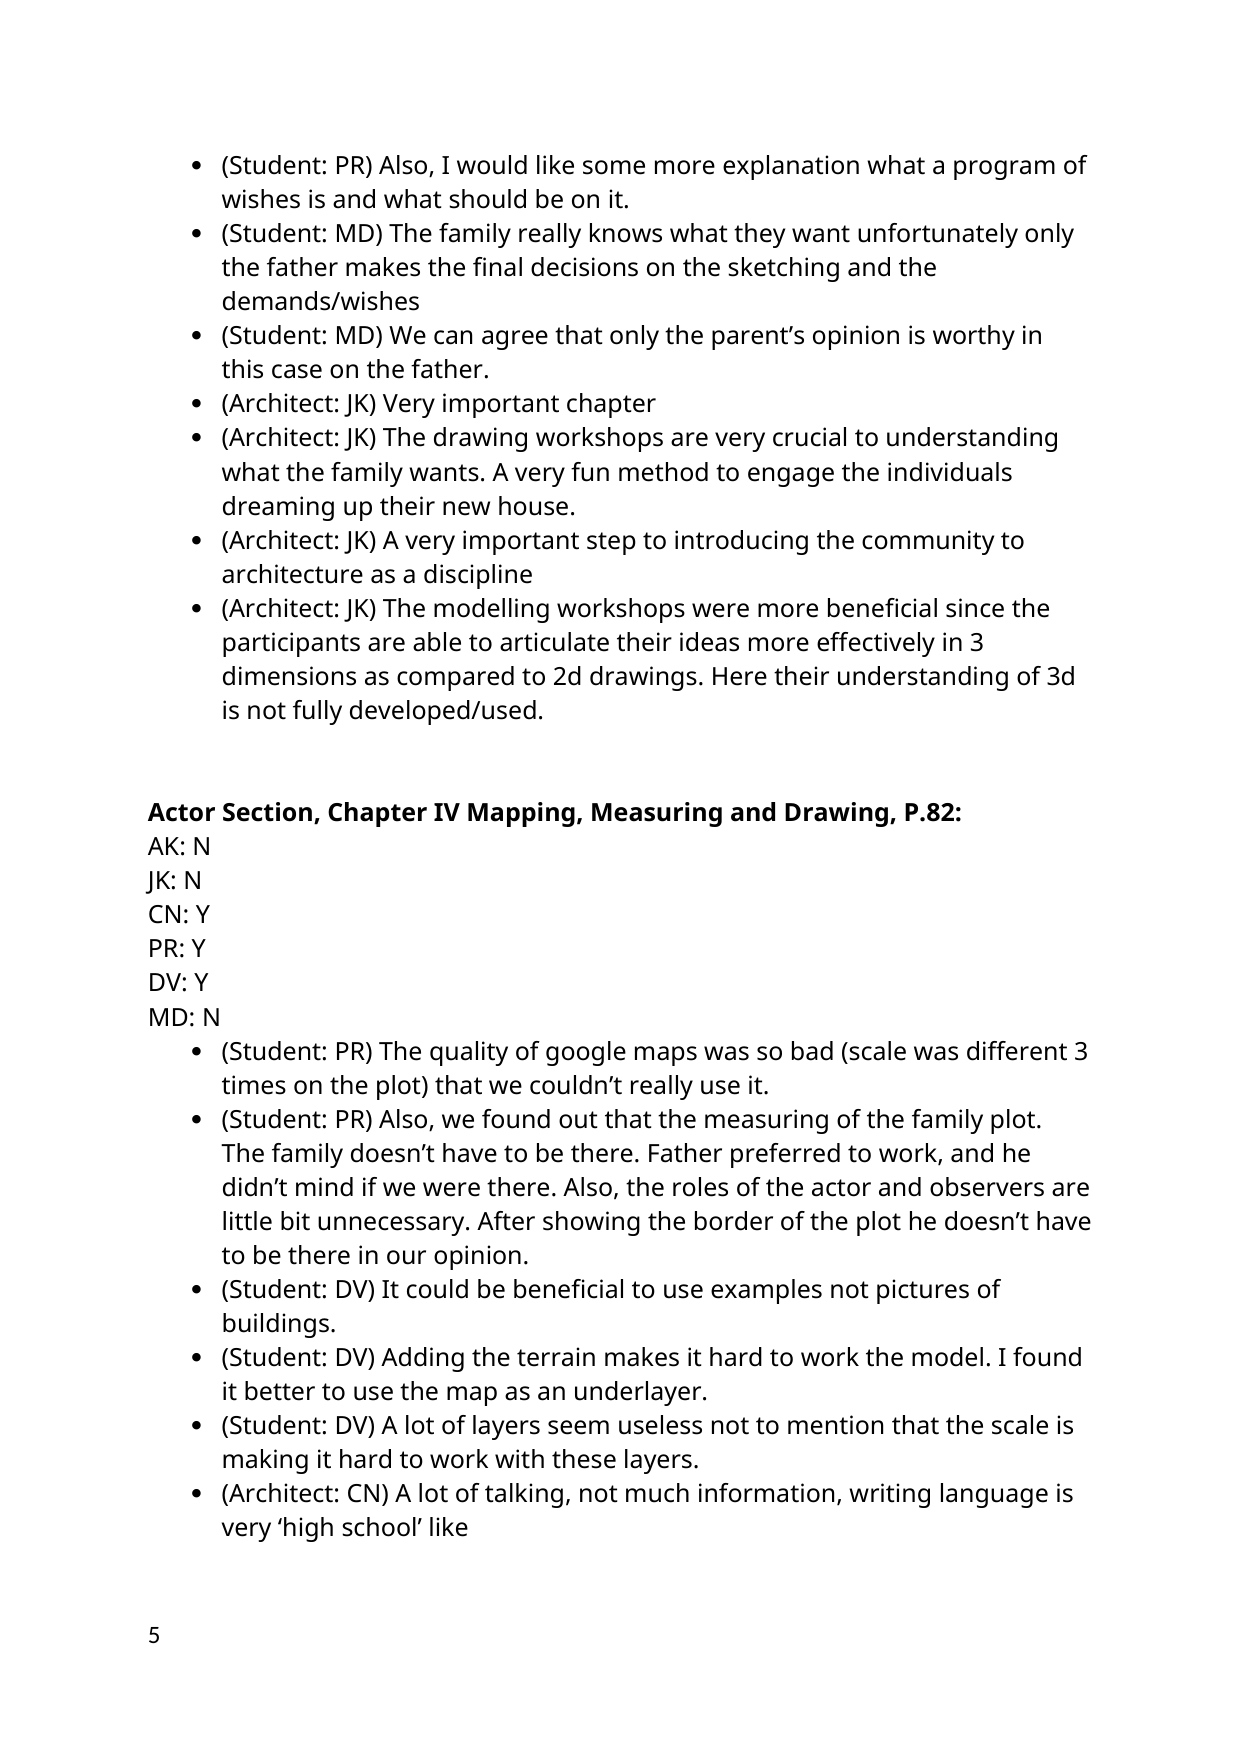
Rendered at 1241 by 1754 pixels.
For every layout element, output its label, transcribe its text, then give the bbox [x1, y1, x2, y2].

list (Student: PR) Also, we found out that the measuring of the family plot. The family doesn’t have to be there. Father preferred to work, and he didn’t mind if we were there. Also, the roles of the actor and observers are little bit unnecessary. After showing the border of the plot he doesn’t have to be there in our opinion. [192, 1101, 1093, 1272]
list (Student: MD) We can agree that only the parent’s opinion is worthy in this case on the father. [192, 318, 1093, 386]
list (Architect: JK) The drawing workshops are very crucial to understanding what the family wants. A very fun method to engage the individuals dreaming up their new house. [192, 420, 1093, 522]
list (Student: DV) It could be beneficial to use examples not pictures of buildings. [192, 1272, 1093, 1340]
list (Student: DV) A lot of layers seem useless not to mention that the scale is making it hard to work with these layers. [192, 1408, 1093, 1476]
text DV: Y [148, 965, 1093, 999]
list (Architect: CN) A lot of talking, not much information, writing language is very ‘high school’ like [192, 1476, 1093, 1544]
text Actor Section, Chapter IV Mapping, Measuring and Drawing, P.82: [148, 795, 1093, 829]
list (Student: PR) The quality of google maps was so bad (scale was different 3 times on the plot) that we couldn’t really use it. [192, 1033, 1093, 1101]
list (Student: MD) The family really knows what they want unfortunately only the father makes the final decisions on the sketching and the demands/wishes [192, 216, 1093, 318]
list (Architect: JK) The modelling workshops were more beneficial since the participants are able to articulate their ideas more effectively in 3 dimensions as compared to 2d drawings. Here their understanding of 3d is not fully developed/used. [192, 590, 1093, 727]
text AK: N [148, 829, 1093, 863]
text PR: Y [148, 931, 1093, 965]
list (Architect: JK) Very important chapter [192, 386, 1093, 420]
text JK: N [148, 863, 1093, 897]
text MD: N [148, 999, 1093, 1033]
list (Student: PR) Also, I would like some more explanation what a program of wishes is and what should be on it. [192, 148, 1093, 216]
list (Student: DV) Adding the terrain makes it hard to work the model. I found it better to use the map as an underlayer. [192, 1340, 1093, 1408]
list (Architect: JK) A very important step to introducing the community to architecture as a discipline [192, 522, 1093, 590]
text CN: Y [148, 897, 1093, 931]
